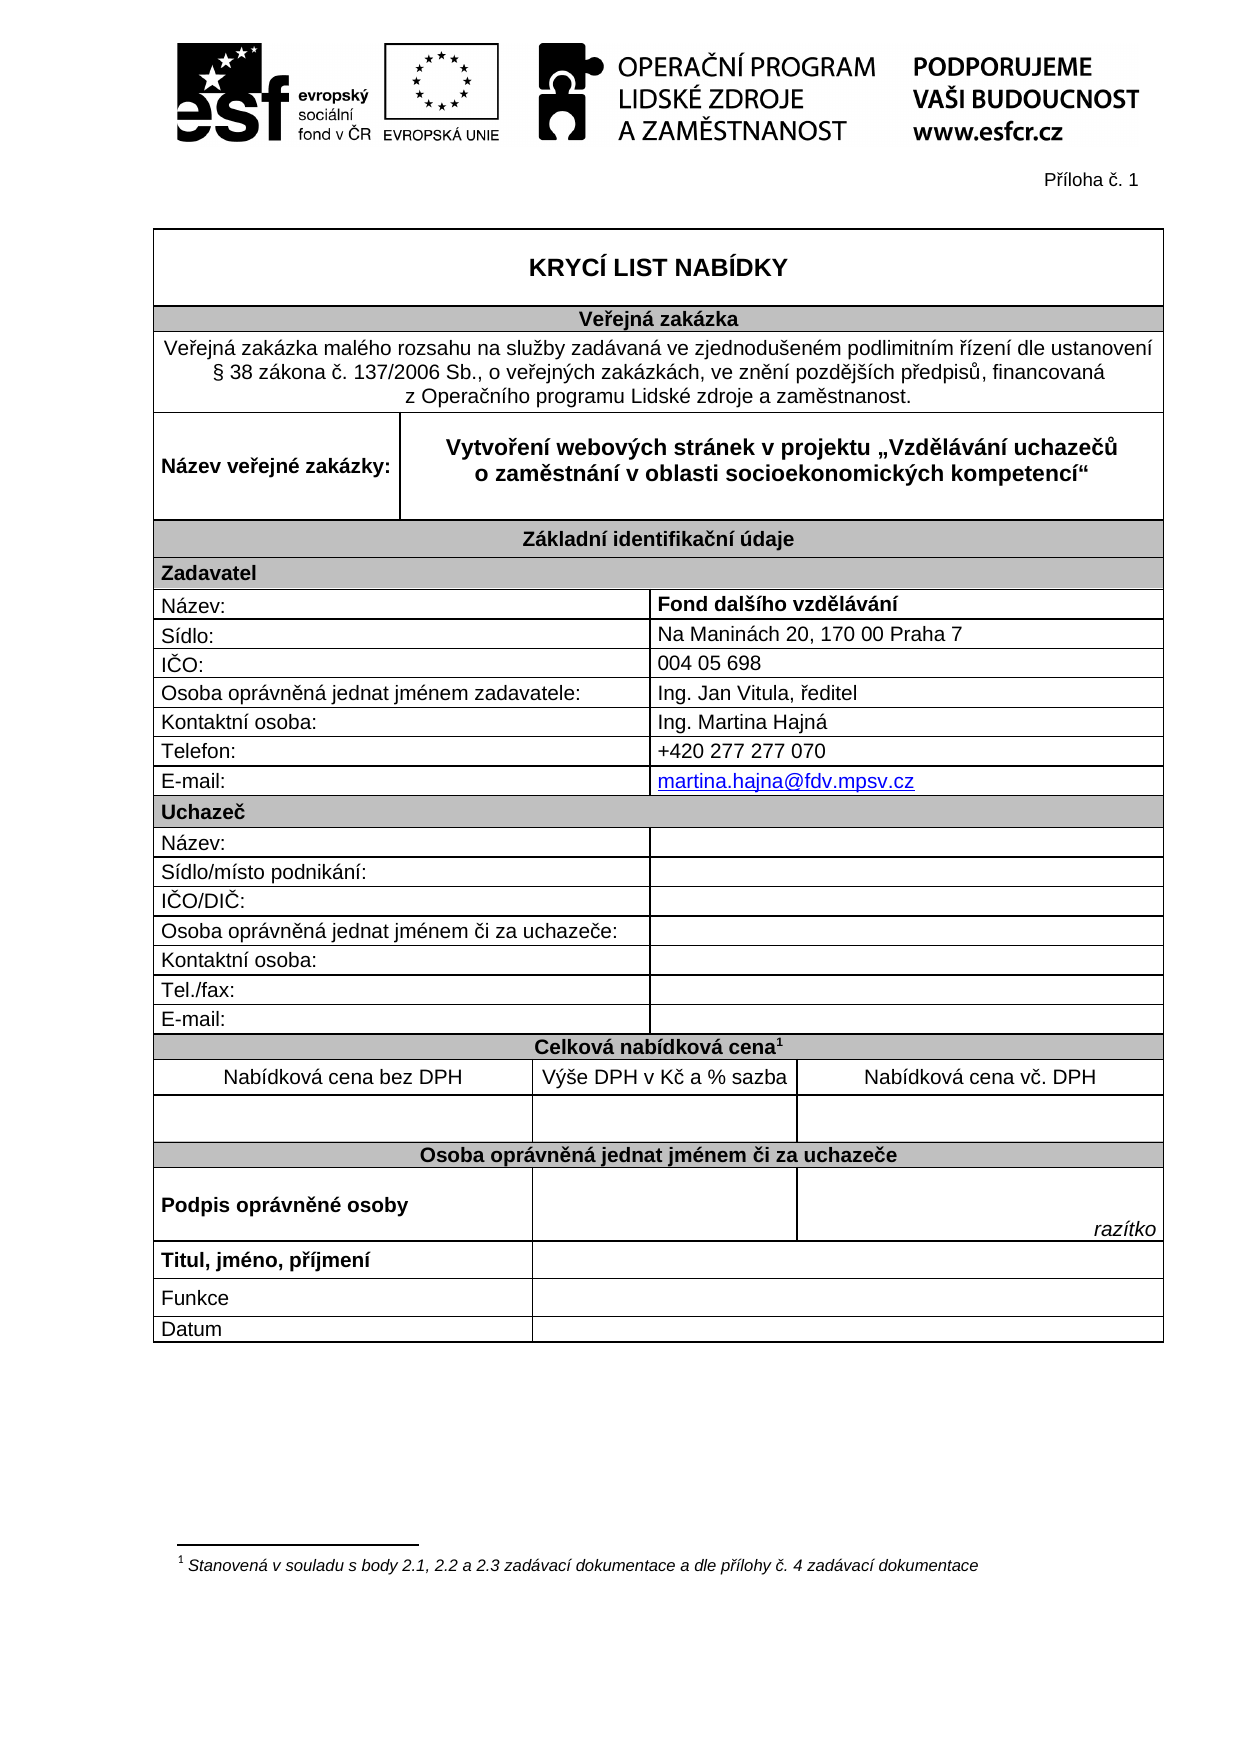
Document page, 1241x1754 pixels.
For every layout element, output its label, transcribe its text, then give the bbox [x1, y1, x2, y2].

table_cell Název: [154, 828, 649, 856]
table_cell Ing. Jan Vitula, ředitel [651, 678, 1163, 706]
table_cell [533, 1317, 1163, 1341]
table_cell Název: [154, 590, 649, 618]
table_cell Ing. Martina Hajná [651, 708, 1163, 736]
table_cell Osoba oprávněná jednat jménem či za uchazeče: [154, 917, 649, 945]
table_cell Název veřejné zakázky: [154, 413, 399, 519]
table_cell [651, 1005, 1163, 1033]
table_cell Sídlo/místo podnikání: [154, 858, 649, 886]
table_cell Veřejná zakázka malého rozsahu na služby zadávaná ve zjednodušeném podlimitním řízení dle ustanovení § 38 zákona č. 137/2006 Sb., o veřejných zakázkách, ve znění pozdějších předpisů, financovaná z Operačního programu Lidské zdroje a zaměstnanost. [154, 332, 1163, 412]
table_cell [533, 1279, 1163, 1316]
table_cell [533, 1242, 1163, 1278]
table_cell Veřejná zakázka [154, 307, 1163, 331]
table_cell [651, 828, 1163, 856]
table_cell +420 277 277 070 [651, 737, 1163, 765]
table_cell Kontaktní osoba: [154, 946, 649, 974]
table_cell [533, 1096, 796, 1141]
table_cell IČO/DIČ: [154, 887, 649, 915]
table_cell Podpis oprávněné osoby [154, 1168, 532, 1240]
table_cell razítko [798, 1168, 1163, 1240]
table_cell [651, 858, 1163, 886]
table_cell [154, 1096, 532, 1141]
table_cell Titul, jméno, příjmení [154, 1242, 532, 1278]
table_cell [533, 1168, 796, 1240]
table_cell [651, 976, 1163, 1004]
table_cell Fond dalšího vzdělávání [651, 590, 1163, 618]
table_cell Nabídková cena bez DPH [154, 1060, 532, 1094]
table_cell Kontaktní osoba: [154, 708, 649, 736]
table_cell martina.hajna@fdv.mpsv.cz [651, 767, 1163, 795]
table_cell Nabídková cena vč. DPH [798, 1060, 1163, 1094]
table_cell Na Maninách 20, 170 00 Praha 7 [651, 620, 1163, 647]
table_cell E-mail: [154, 1005, 649, 1033]
table_cell Uchazeč [154, 796, 1163, 827]
table_cell IČO: [154, 649, 649, 677]
table_cell [651, 946, 1163, 974]
table_cell Zadavatel [154, 558, 1163, 588]
table_cell [651, 887, 1163, 915]
table_cell Datum [154, 1317, 532, 1341]
table_cell Osoba oprávněná jednat jménem či za uchazeče [154, 1143, 1163, 1167]
table_cell Výše DPH v Kč a % sazba [533, 1060, 796, 1094]
table_cell 004 05 698 [651, 649, 1163, 677]
table_cell [798, 1096, 1163, 1141]
table_cell Celková nabídková cena [154, 1035, 1163, 1059]
table_cell Funkce [154, 1279, 532, 1316]
picture [177, 43, 1140, 147]
table_cell Tel./fax: [154, 976, 649, 1004]
table_cell Sídlo: [154, 620, 649, 647]
table_cell Telefon: [154, 737, 649, 765]
table_cell Vytvoření webových stránek v projektu „Vzdělávání uchazečů o zaměstnání v oblasti socioekonomických kompetencí“ [401, 413, 1163, 519]
table_cell Základní identifikační údaje [154, 521, 1163, 556]
table_cell Osoba oprávněná jednat jménem zadavatele: [154, 678, 649, 706]
table_header KRYCÍ LIST NABÍDKY [154, 230, 1163, 305]
table_cell [651, 917, 1163, 945]
table_cell E-mail: [154, 767, 649, 795]
